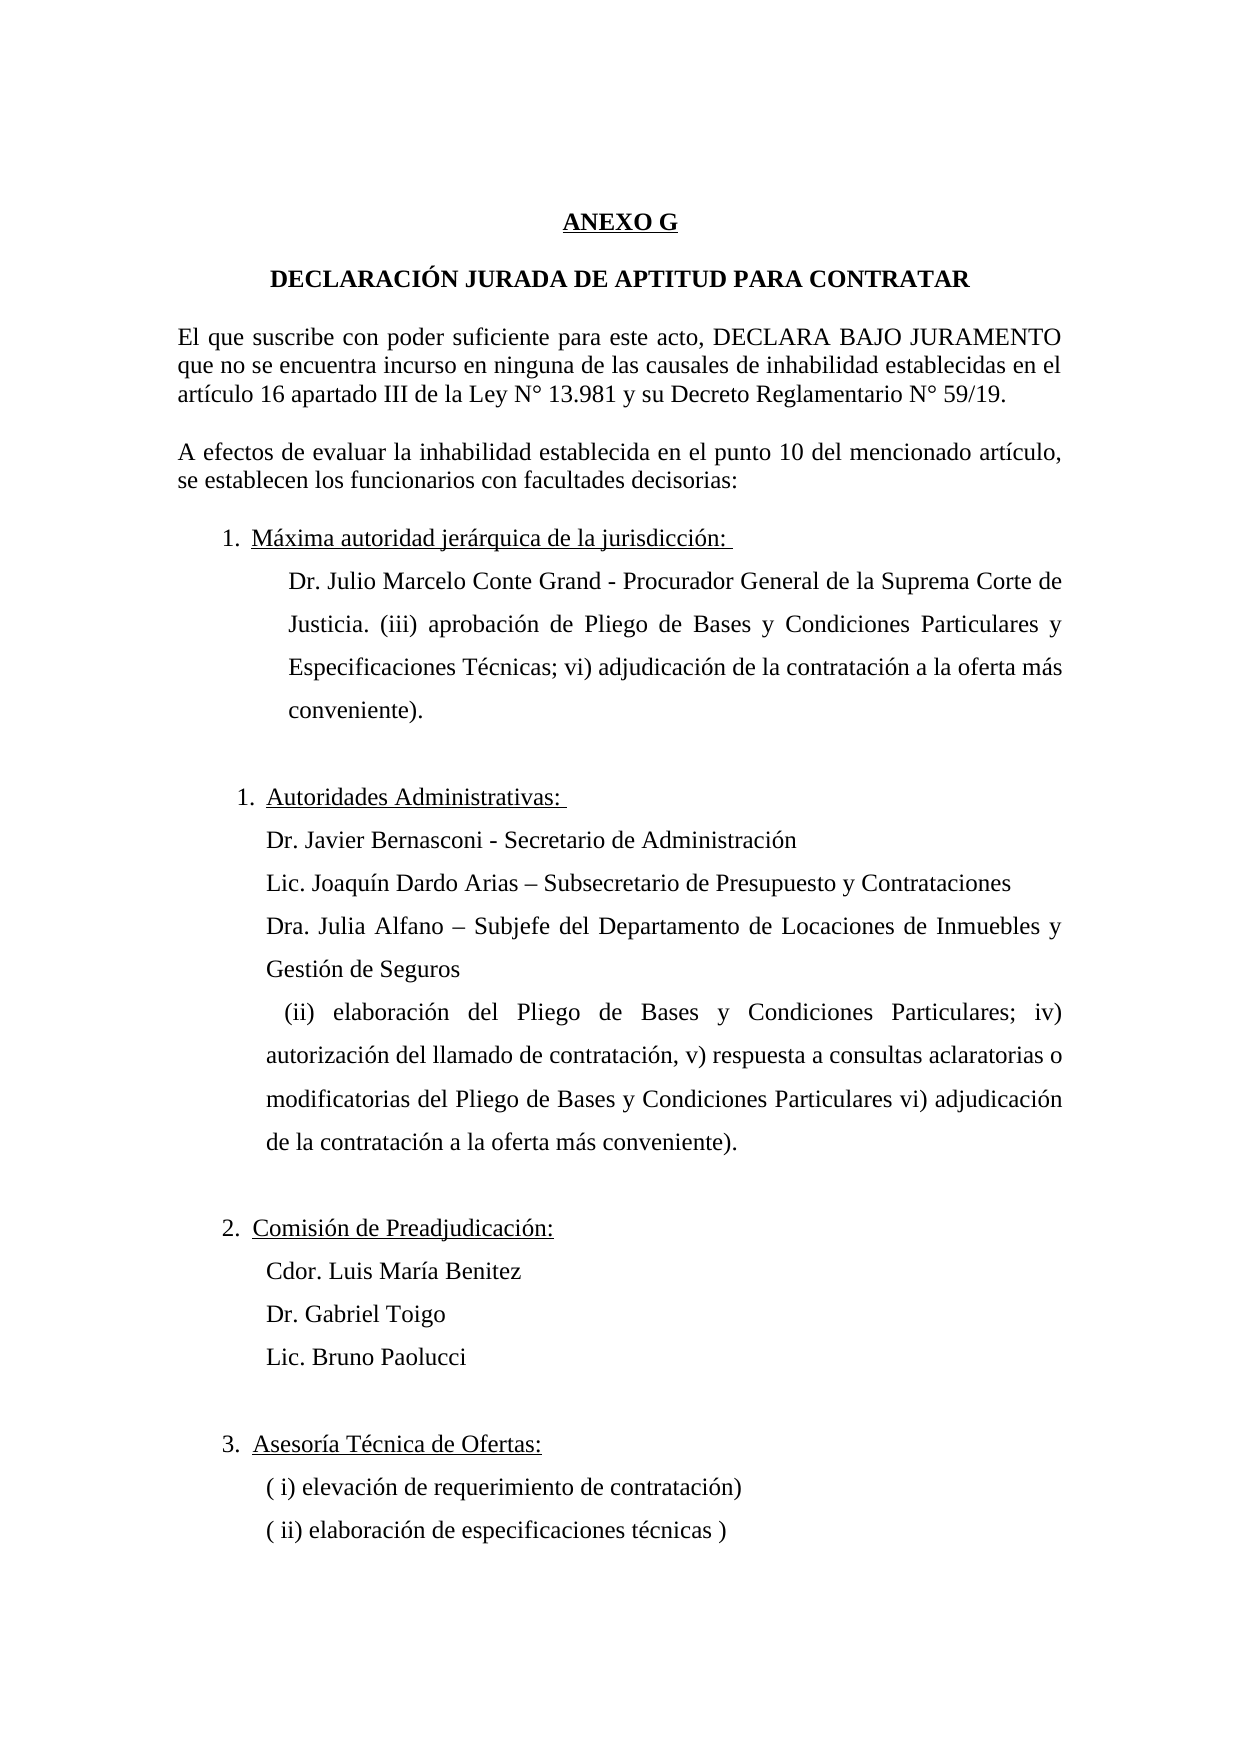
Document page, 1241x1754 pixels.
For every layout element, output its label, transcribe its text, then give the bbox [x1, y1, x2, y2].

list Comisión de Preadjudicación: [177, 1213, 1063, 1242]
list Lic. Joaquín Dardo Arias – Subsecretario de Presupuesto y Contrataciones [266, 868, 1063, 897]
text Cdor. Luis María Benitez [236, 1256, 1063, 1285]
text ( ii) elaboración de especificaciones técnicas ) [266, 1515, 1063, 1544]
text A efectos de evaluar la inhabilidad establecida en el punto 10 del mencionado artículo, se establecen los funcionarios con facultades decisorias: [177, 437, 1063, 494]
list Dra. Julia Alfano – Subjefe del Departamento de Locaciones de Inmuebles y Gestión de Seguros [266, 911, 1063, 983]
text Dr. Julio Marcelo Conte Grand - Procurador General de la Suprema Corte de Justicia. (iii) aprobación de Pliego de Bases y Condiciones Particulares y Especificaciones Técnicas; vi) adjudicación de la contratación a la oferta más conveniente). [288, 566, 1063, 724]
list (ii) elaboración del Pliego de Bases y Condiciones Particulares; iv) autorización del llamado de contratación, v) respuesta a consultas aclaratorias o modificatorias del Pliego de Bases y Condiciones Particulares vi) adjudicación de la contratación a la oferta más conveniente). [266, 997, 1063, 1156]
list Autoridades Administrativas: [236, 782, 1063, 811]
text Lic. Bruno Paolucci [236, 1342, 1063, 1371]
text Dr. Gabriel Toigo [236, 1299, 1063, 1328]
text El que suscribe con poder suficiente para este acto, DECLARA BAJO JURAMENTO que no se encuentra incurso en ninguna de las causales de inhabilidad establecidas en el artículo 16 apartado III de la Ley N° 13.981 y su Decreto Reglamentario N° 59/19. [177, 322, 1063, 408]
text DECLARACIÓN JURADA DE APTITUD PARA CONTRATAR [177, 264, 1063, 293]
text ANEXO G [177, 207, 1063, 236]
list Asesoría Técnica de Ofertas: [222, 1429, 1063, 1457]
list Máxima autoridad jerárquica de la jurisdicción: [222, 523, 1063, 552]
text ( i) elevación de requerimiento de contratación) [266, 1472, 1063, 1501]
list Dr. Javier Bernasconi - Secretario de Administración [266, 825, 1063, 854]
